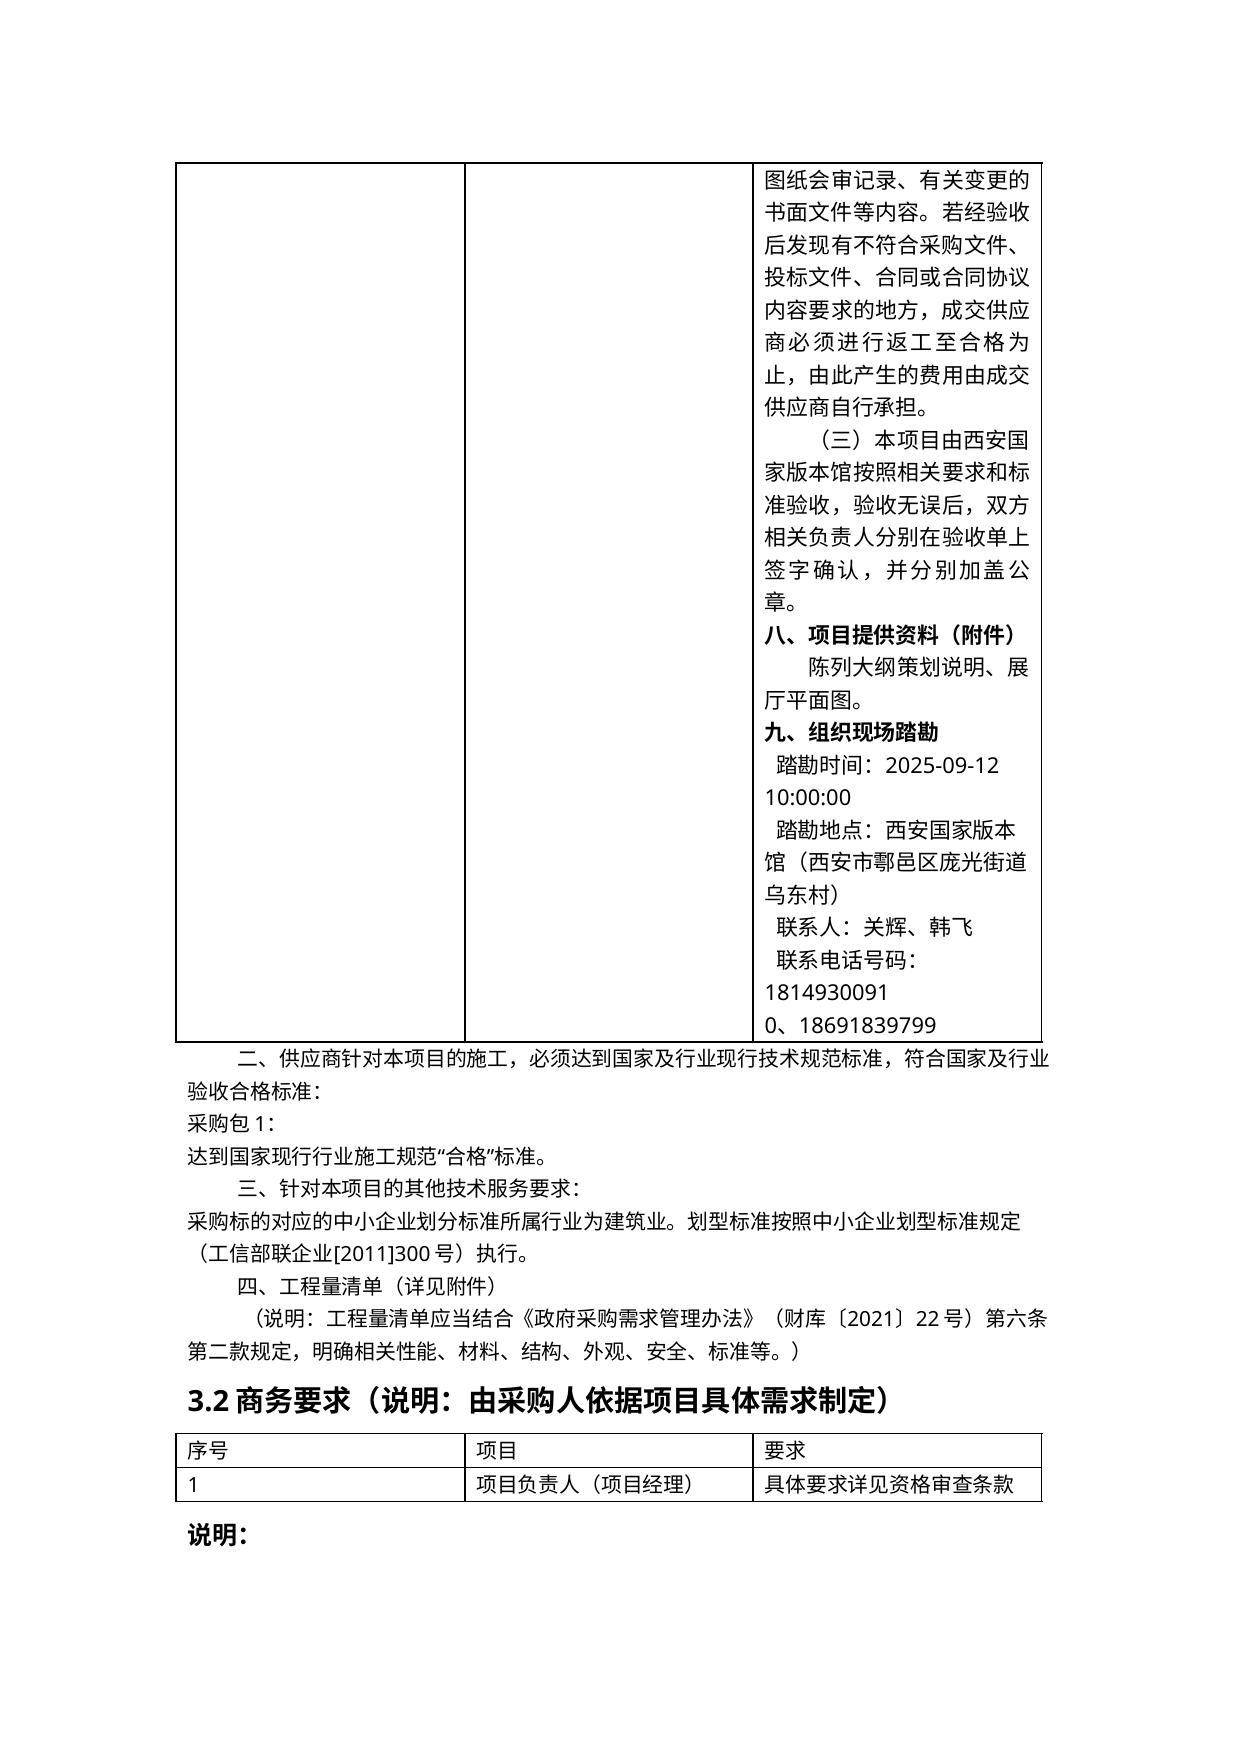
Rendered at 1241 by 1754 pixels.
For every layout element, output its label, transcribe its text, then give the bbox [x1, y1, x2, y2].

table_header 项目 [466, 1434, 752, 1467]
text 四、工程量清单（详见附件） [187, 1270, 1053, 1303]
text 说明： [187, 1502, 1053, 1567]
text 采购包1： [187, 1108, 1053, 1140]
text 达到国家现行行业施工规范“合格”标准。 [187, 1140, 1053, 1173]
table_cell 项目负责人（项目经理） [466, 1468, 752, 1501]
table_cell 1 [177, 164, 464, 1041]
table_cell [754, 164, 1041, 1041]
table_header 序号 [177, 1434, 464, 1467]
text 采购标的对应的中小企业划分标准所属行业为建筑业。划型标准按照中小企业划型标准规定（工信部联企业[2011]300号）执行。 [187, 1205, 1053, 1270]
text 二、供应商针对本项目的施工，必须达到国家及行业现行技术规范标准，符合国家及行业验收合格标准： [187, 1043, 1053, 1108]
table_cell 1 [177, 1468, 464, 1501]
table_header 要求 [754, 1434, 1041, 1467]
text 三、针对本项目的其他技术服务要求： [187, 1173, 1053, 1205]
table_cell 具体要求详见资格审查条款 [754, 1468, 1041, 1501]
table_cell [466, 164, 752, 1041]
text （说明：工程量清单应当结合《政府采购需求管理办法》（财库〔2021〕22号）第六条第二款规定，明确相关性能、材料、结构、外观、安全、标准等。） [187, 1303, 1053, 1368]
text 3.2商务要求（说明：由采购人依据项目具体需求制定） [187, 1368, 1053, 1433]
